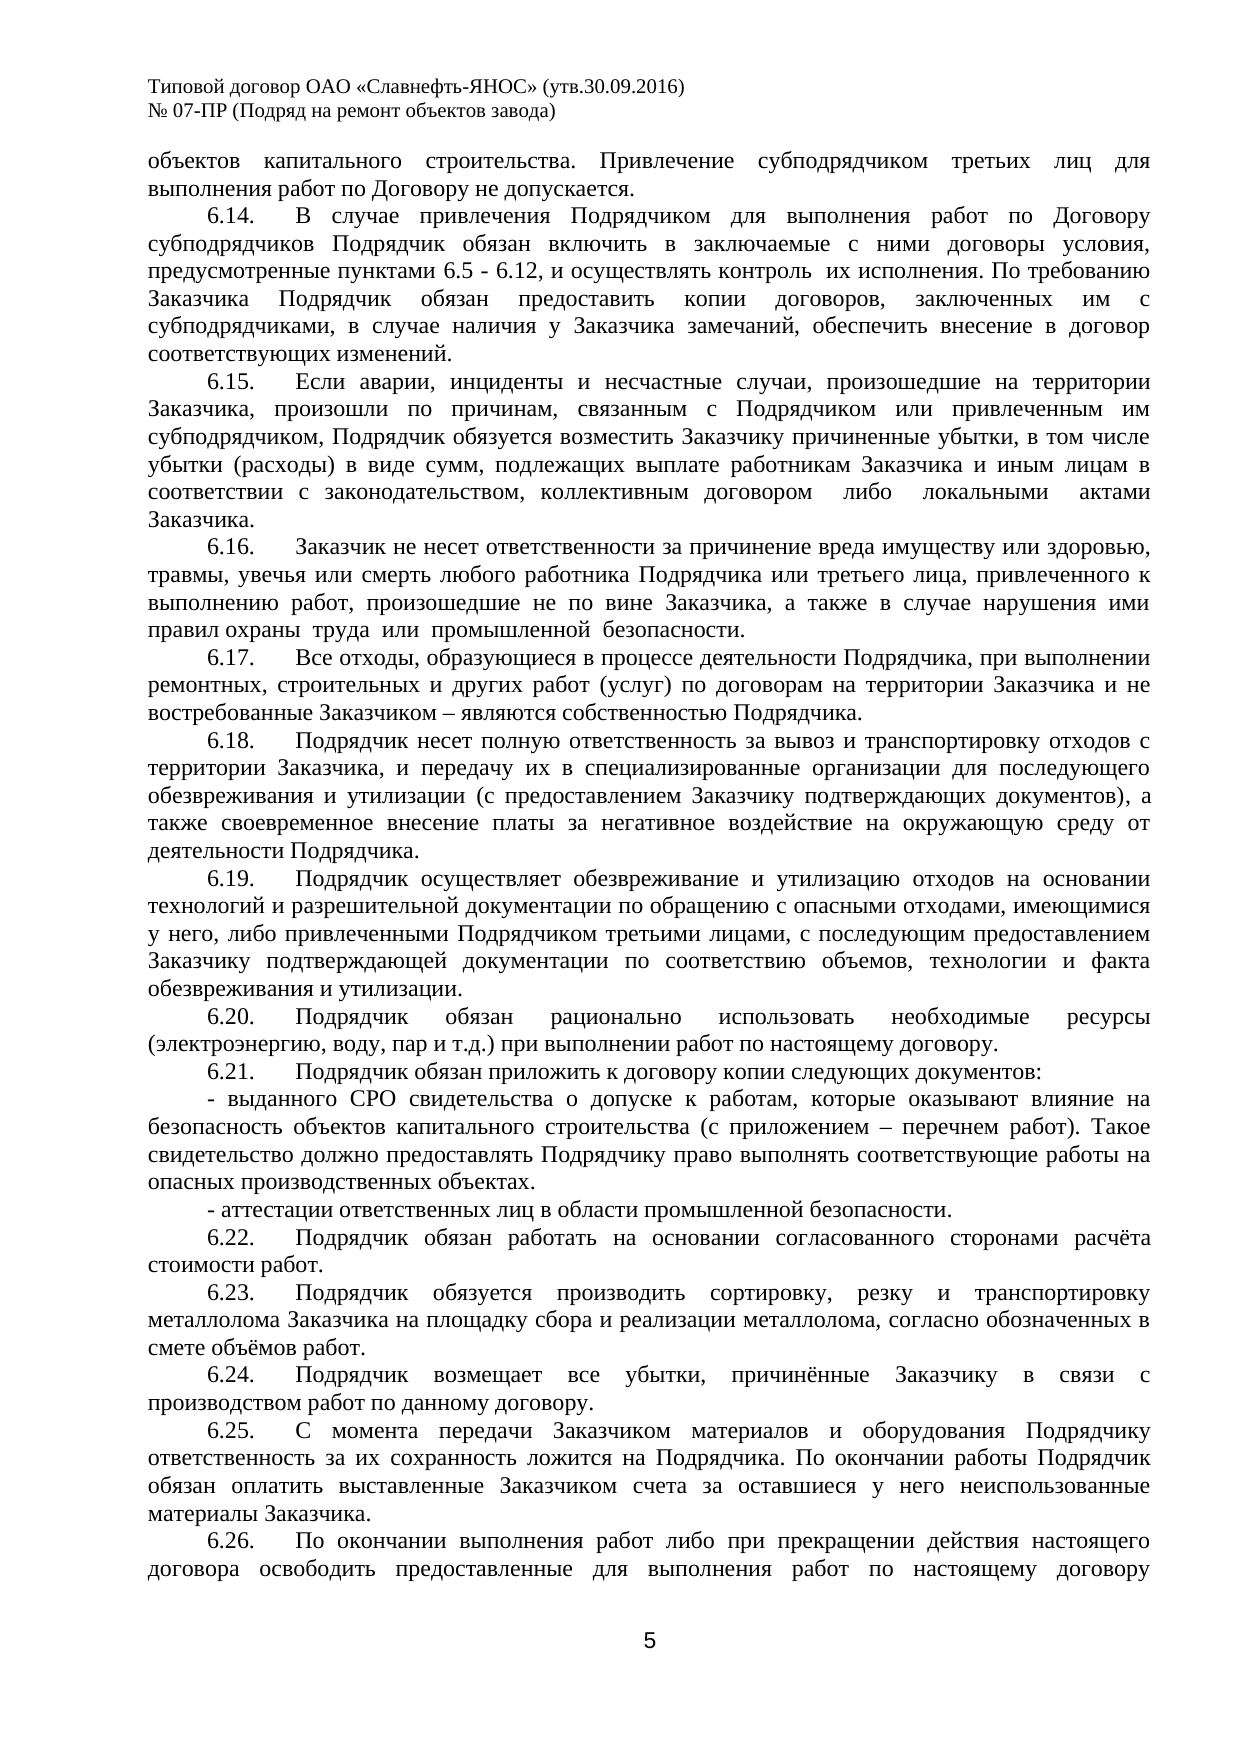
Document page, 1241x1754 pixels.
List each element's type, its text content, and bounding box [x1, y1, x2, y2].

list Заказчик не несет ответственности за причинение вреда имуществу или здоровью, травмы, увечья или смерть любого работника Подрядчика или третьего лица, привлеченного к выполнению работ, произошедшие не по вине Заказчика, а также в случае нарушения ими правил охраны труда или промышленной безопасности. [148, 532, 1152, 643]
list Подрядчик обязан приложить к договору копии следующих документов: [148, 1057, 1152, 1084]
list Если аварии, инциденты и несчастные случаи, произошедшие на территории Заказчика, произошли по причинам, связанным с Подрядчиком или привлеченным им субподрядчиком, Подрядчик обязуется возместить Заказчику причиненные убытки, в том числе убытки (расходы) в виде сумм, подлежащих выплате работникам Заказчика и иным лицам в соответствии с законодательством, коллективным договором либо локальными актами Заказчика. [148, 367, 1152, 532]
list Все отходы, образующиеся в процессе деятельности Подрядчика, при выполнении ремонтных, строительных и других работ (услуг) по договорам на территории Заказчика и не востребованные Заказчиком – являются собственностью Подрядчика. [148, 643, 1152, 726]
text - аттестации ответственных лиц в области промышленной безопасности. [148, 1195, 1152, 1222]
list С момента передачи Заказчиком материалов и оборудования Подрядчику ответственность за их сохранность ложится на Подрядчика. По окончании работы Подрядчик обязан оплатить выставленные Заказчиком счета за оставшиеся у него неиспользованные материалы Заказчика. [148, 1416, 1152, 1526]
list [148, 146, 1152, 201]
list Подрядчик осуществляет обезвреживание и утилизацию отходов на основании технологий и разрешительной документации по обращению с опасными отходами, имеющимися у него, либо привлеченными Подрядчиком третьими лицами, с последующим предоставлением Заказчику подтверждающей документации по соответствию объемов, технологии и факта обезвреживания и утилизации. [148, 864, 1152, 1002]
list Подрядчик возмещает все убытки, причинённые Заказчику в связи с производством работ по данному договору. [148, 1361, 1152, 1416]
text - выданного СРО свидетельства о допуске к работам, которые оказывают влияние на безопасность объектов капитального строительства (с приложением – перечнем работ). Такое свидетельство должно предоставлять Подрядчику право выполнять соответствующие работы на опасных производственных объектах. [148, 1084, 1152, 1195]
list Подрядчик несет полную ответственность за вывоз и транспортировку отходов с территории Заказчика, и передачу их в специализированные организации для последующего обезвреживания и утилизации , а также своевременное внесение платы за негативное воздействие на окружающую среду от деятельности Подрядчика. [148, 726, 1152, 864]
list Подрядчик обязуется производить сортировку, резку и транспортировку металлолома Заказчика на площадку сбора и реализации металлолома, согласно обозначенных в смете объёмов работ. [148, 1278, 1152, 1361]
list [148, 1526, 1152, 1581]
list Подрядчик обязан работать [148, 1222, 1152, 1278]
list Подрядчик обязан рационально использовать необходимые ресурсы (электроэнергию, воду, пар и т.д.) при выполнении работ по настоящему договору. [148, 1002, 1152, 1057]
list В случае привлечения Подрядчиком для выполнения работ по Договору субподрядчиков Подрядчик обязан включить в заключаемые с ними договоры условия, предусмотренные пунктами 6.5 - 6.12, и осуществлять контроль их исполнения. По требованию Заказчика Подрядчик обязан предоставить копии договоров, заключенных им с субподрядчиками, в случае наличия у Заказчика замечаний, обеспечить внесение в договор соответствующих изменений. [148, 201, 1152, 367]
